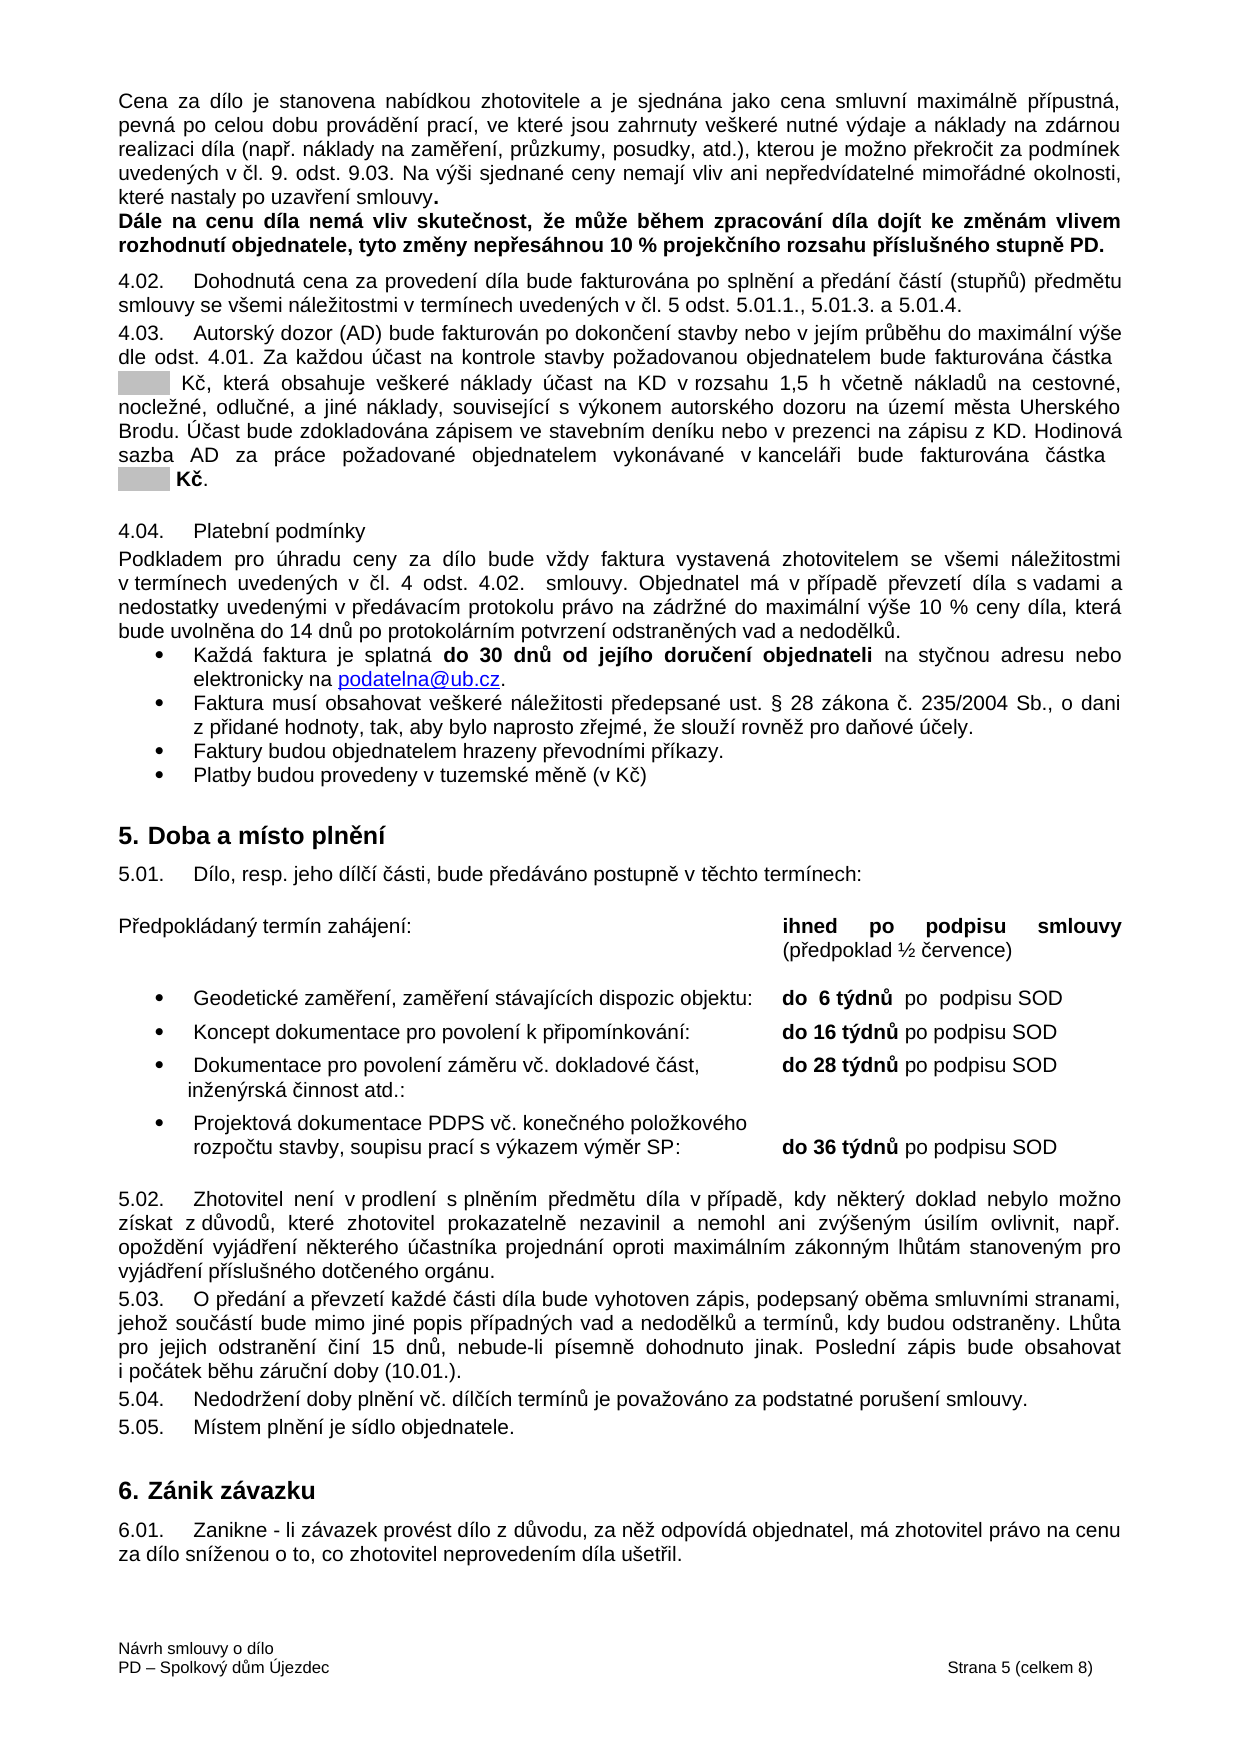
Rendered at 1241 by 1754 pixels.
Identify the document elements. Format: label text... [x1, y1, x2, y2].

subtitle Doba a místo plnění [118, 821, 1122, 849]
text inženýrská činnost atd.: [118, 1077, 1122, 1101]
text Předpokládaný termín zahájení: ihned po podpisu smlouvy (předpoklad ½ července) [118, 914, 1122, 962]
subtitle Dohodnutá cena za provedení díla bude fakturována po splnění a předání částí (stupňů) předmětu smlouvy se všemi náležitostmi v termínech uvedených v čl. 5 odst. 5.01.1., 5.01.3. a 5.01.4. [118, 269, 1122, 317]
subtitle Zanikne - li závazek provést dílo z důvodu, za něž odpovídá objednatel, má zhotovitel právo na cenu za dílo sníženou o to, co zhotovitel neprovedením díla ušetřil. [118, 1517, 1122, 1565]
list Platby budou provedeny v tuzemské měně (v Kč) [156, 763, 1122, 787]
subtitle O předání a převzetí každé části díla bude vyhotoven zápis, podepsaný oběma smluvními stranami, jehož součástí bude mimo jiné popis případných vad a nedodělků a termínů, kdy budou odstraněny. Lhůta pro jejich odstranění činí 15 dnů, nebude-li písemně dohodnuto jinak. Poslední zápis bude obsahovat i počátek běhu záruční doby (10.01.). [118, 1287, 1122, 1382]
list Faktura musí obsahovat veškeré náležitosti předepsané ust. § 28 zákona č. 235/2004 Sb., o dani z přidané hodnoty, tak, aby bylo naprosto zřejmé, že slouží rovněž pro daňové účely. [156, 691, 1122, 739]
text rozpočtu stavby, soupisu prací s výkazem výměr SP: do 36 týdnů po podpisu SOD [118, 1135, 1122, 1159]
subtitle Místem plnění je sídlo objednatele. [118, 1415, 1122, 1439]
subtitle Dílo, resp. jeho dílčí části, bude předáváno postupně v těchto termínech: [118, 862, 1122, 886]
list Dokumentace pro povolení záměru vč. dokladové část, do 28 týdnů po podpisu SOD [156, 1053, 1122, 1077]
subtitle Autorský dozor (AD) bude fakturován po dokončení stavby nebo v jejím průběhu do maximální výše dle odst. 4.01. Za každou účast na kontrole stavby požadovanou objednatelem bude fakturována částka Kč, která obsahuje veškeré náklady účast na KD v rozsahu 1,5 h včetně nákladů na cestovné, nocležné, odlučné, a jiné náklady, související s výkonem autorského dozoru na území města Uherského Brodu. Účast bude zdokladována zápisem ve stavebním deníku nebo v prezenci na zápisu z KD. Hodinová sazba AD za práce požadované objednatelem vykonávané v kanceláři bude fakturována částka Kč. [118, 321, 1122, 491]
subtitle Platební podmínky [118, 519, 1122, 543]
list Faktury budou objednatelem hrazeny převodními příkazy. [156, 739, 1122, 763]
list Koncept dokumentace pro povolení k připomínkování: do 16 týdnů po podpisu SOD [156, 1019, 1122, 1044]
text Dále na cenu díla nemá vliv skutečnost, že může během zpracování díla dojít ke změnám vlivem rozhodnutí objednatele, tyto změny nepřesáhnou 10 % projekčního rozsahu příslušného stupně PD. [118, 208, 1122, 256]
subtitle Nedodržení doby plnění vč. dílčích termínů je považováno za podstatné porušení smlouvy. [118, 1387, 1122, 1411]
list Každá faktura je splatná do 30 dnů od jejího doručení objednateli na styčnou adresu nebo elektronicky na podatelna@ub.cz. [156, 643, 1122, 691]
subtitle Zhotovitel není v prodlení s plněním předmětu díla v případě, kdy některý doklad nebylo možno získat z důvodů, které zhotovitel prokazatelně nezavinil a nemohl ani zvýšeným úsilím ovlivnit, např. opoždění vyjádření některého účastníka projednání oproti maximálním zákonným lhůtám stanoveným pro vyjádření příslušného dotčeného orgánu. [118, 1187, 1122, 1282]
text Cena za dílo je stanovena nabídkou zhotovitele a je sjednána jako cena smluvní maximálně přípustná, pevná po celou dobu provádění prací, ve které jsou zahrnuty veškeré nutné výdaje a náklady na zdárnou realizaci díla (např. náklady na zaměření, průzkumy, posudky, atd.), kterou je možno překročit za podmínek uvedených v čl. 9. odst. 9.03. Na výši sjednané ceny nemají vliv ani nepředvídatelné mimořádné okolnosti, které nastaly po uzavření smlouvy. [118, 89, 1122, 208]
list Geodetické zaměření, zaměření stávajících dispozic objektu: do 6 týdnů po podpisu SOD [156, 986, 1122, 1010]
list Projektová dokumentace PDPS vč. konečného položkového [156, 1111, 1122, 1135]
subtitle Zánik závazku [118, 1476, 1122, 1505]
text Podkladem pro úhradu ceny za dílo bude vždy faktura vystavená zhotovitelem se všemi náležitostmi v termínech uvedených v čl. 4 odst. 4.02. smlouvy. Objednatel má v případě převzetí díla s vadami a nedostatky uvedenými v předávacím protokolu právo na zádržné do maximální výše 10 % ceny díla, která bude uvolněna do 14 dnů po protokolárním potvrzení odstraněných vad a nedodělků. [118, 547, 1122, 643]
